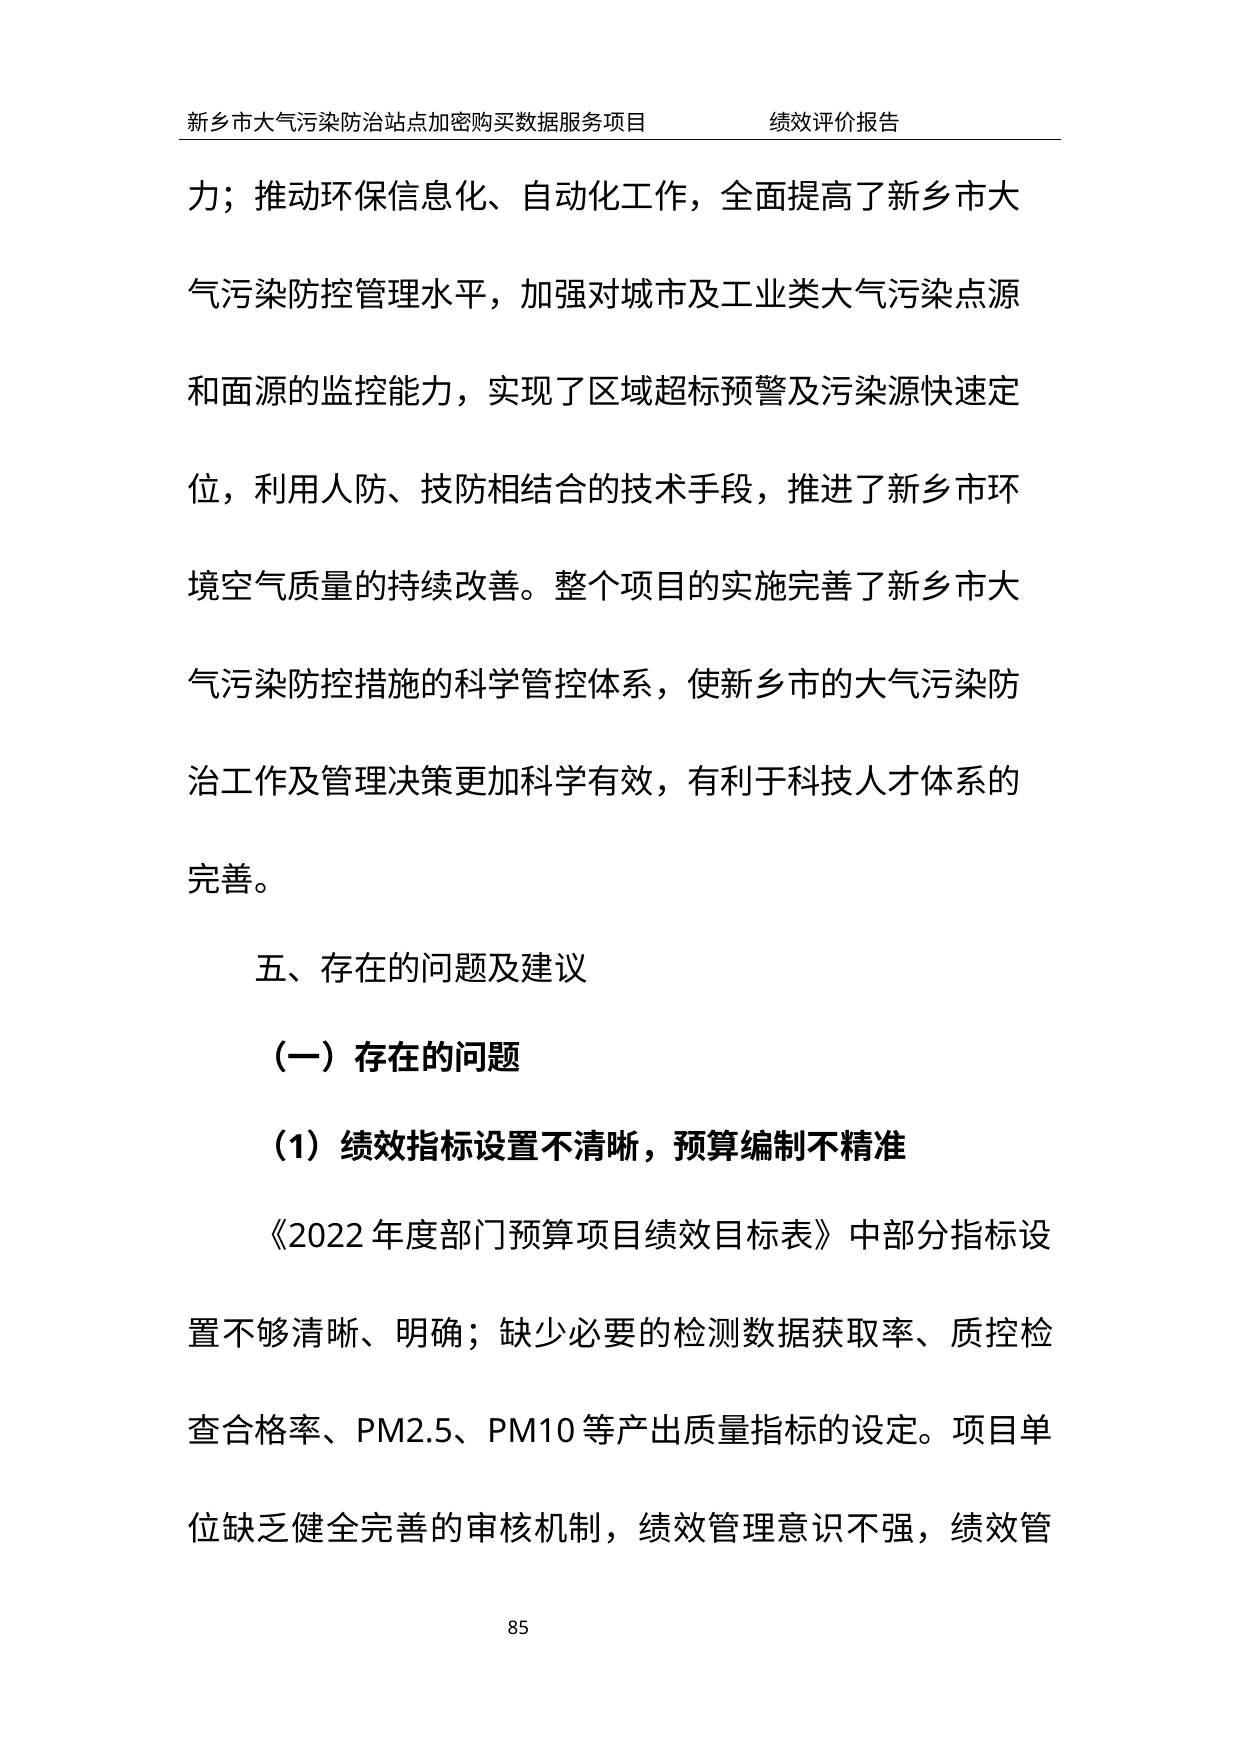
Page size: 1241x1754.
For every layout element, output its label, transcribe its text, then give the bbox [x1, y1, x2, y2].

text （1）绩效指标设置不清晰，预算编制不精准 [187, 1112, 1053, 1177]
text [187, 1201, 1053, 1558]
subtitle 五、存在的问题及建议 [187, 933, 1053, 998]
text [187, 162, 1053, 909]
subtitle （一）存在的问题 [187, 1023, 1053, 1088]
